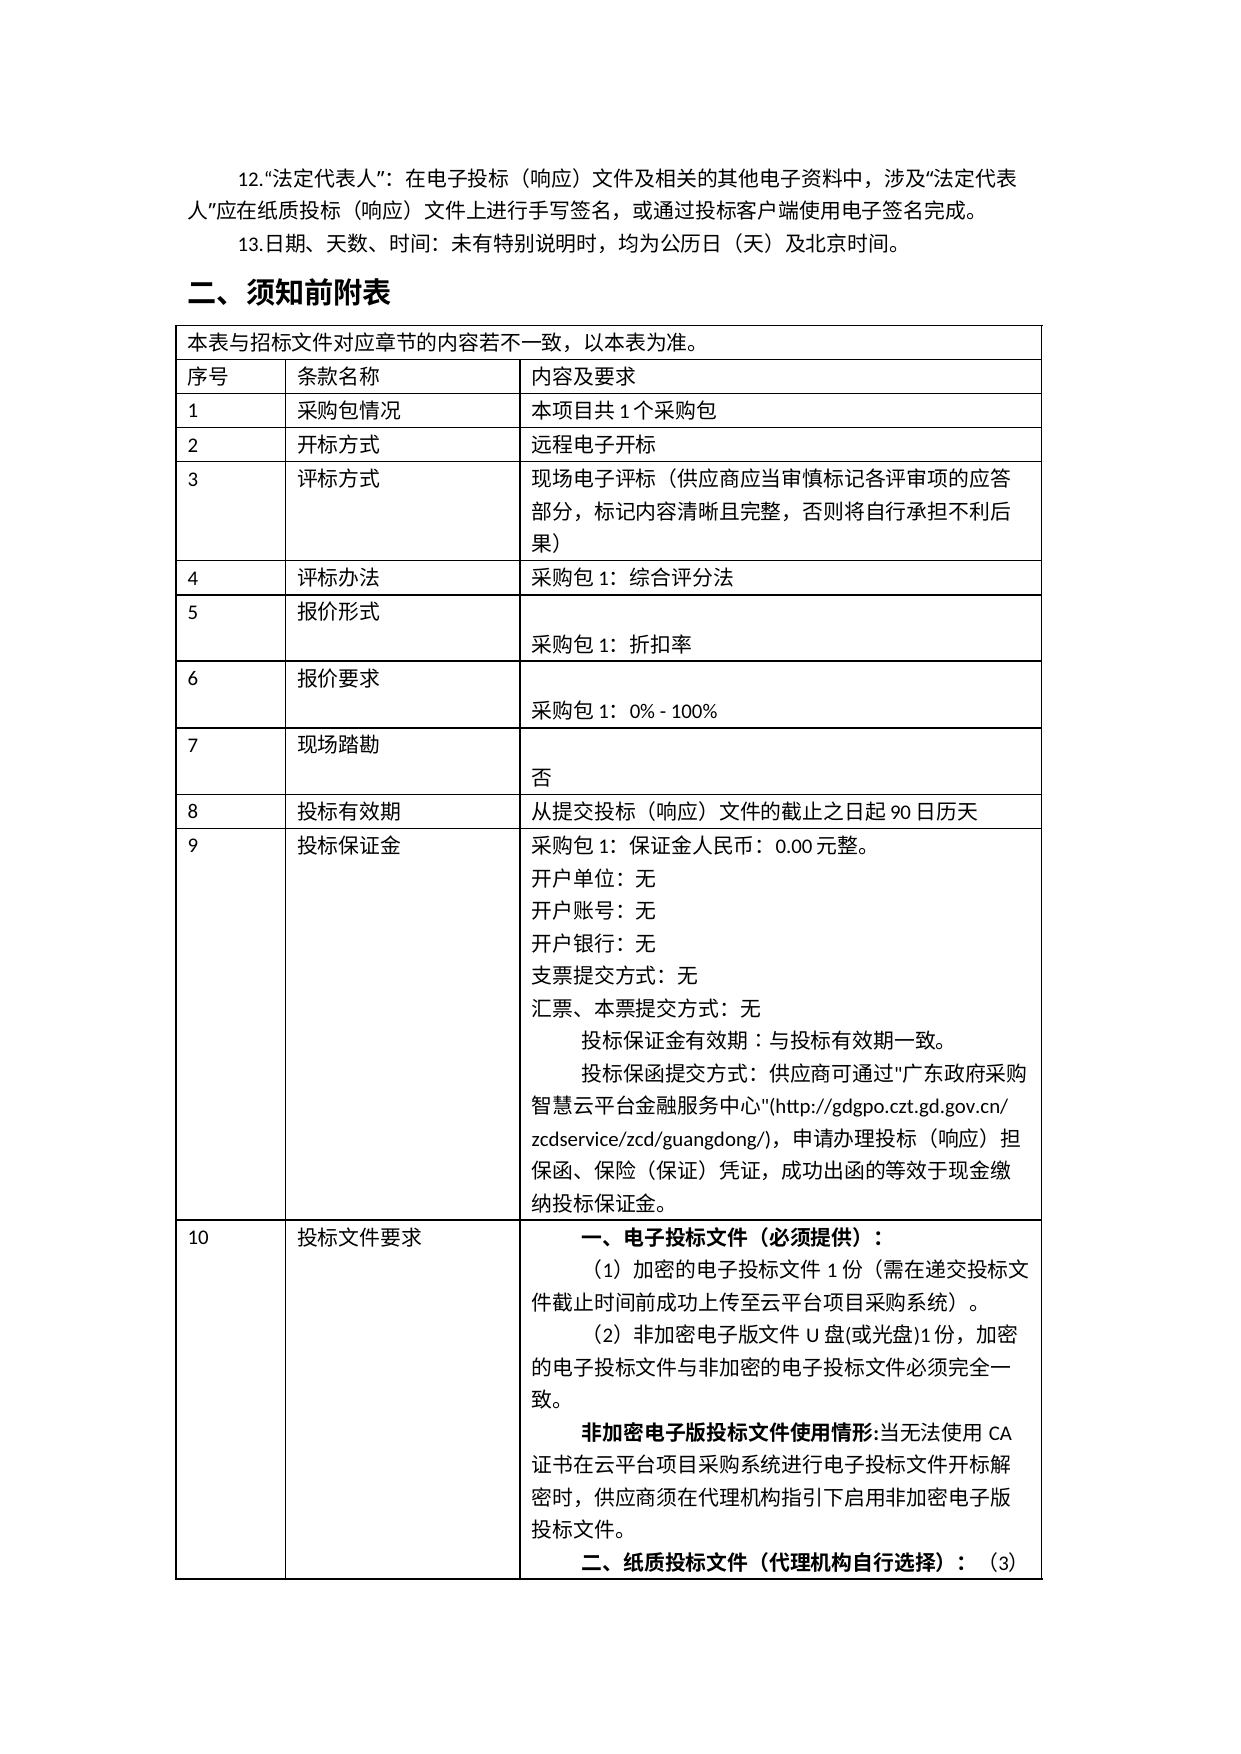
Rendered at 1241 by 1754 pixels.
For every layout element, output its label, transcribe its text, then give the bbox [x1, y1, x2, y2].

table_cell 2 [177, 428, 285, 461]
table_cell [521, 1221, 1041, 1578]
table_cell 4 [177, 561, 285, 594]
table_cell 3 [177, 462, 285, 560]
table_cell 本项目共1个采购包 [521, 394, 1041, 427]
table_header 本表与招标文件对应章节的内容若不一致，以本表为准。 [177, 326, 1041, 358]
table_cell 采购包1：保证金人民币：0.00元整。 开户单位：无 开户账号：无 开户银行：无 支票提交方式：无 汇票、本票提交方式：无 投标保证金有效期∶与投标有效期一致。 投标保函提交方式：供应商可通过"广东政府采购智慧云平台金融服务中心"(http://gdgpo.czt.gd.gov.cn/zcdservice/zcd/guangdong/)，申请办理投标（响应）担保函、保险（保证）凭证，成功出函的等效于现金缴纳投标保证金。 [521, 829, 1041, 1219]
table_cell 现场踏勘 [286, 729, 519, 793]
table_cell 报价要求 [286, 662, 519, 727]
table_cell 现场电子评标（供应商应当审慎标记各评审项的应答部分，标记内容清晰且完整，否则将自行承担不利后果） [521, 462, 1041, 560]
table_cell 5 [177, 596, 285, 660]
table_cell 9 [177, 829, 285, 1219]
text 二、须知前附表 [187, 259, 1053, 324]
table_cell 内容及要求 [521, 360, 1041, 393]
table_cell 采购包1：0% - 100% [521, 662, 1041, 727]
table_cell 远程电子开标 [521, 428, 1041, 461]
table_cell 采购包1：折扣率 [521, 596, 1041, 660]
table_cell 投标文件要求 [286, 1221, 519, 1578]
table_cell 6 [177, 662, 285, 727]
table_cell 报价形式 [286, 596, 519, 660]
text 12.“法定代表人”：在电子投标（响应）文件及相关的其他电子资料中，涉及“法定代表人”应在纸质投标（响应）文件上进行手写签名，或通过投标客户端使用电子签名完成。 [187, 162, 1053, 227]
table_cell 否 [521, 729, 1041, 793]
text 13.日期、天数、时间：未有特别说明时，均为公历日（天）及北京时间。 [187, 227, 1053, 259]
table_cell 采购包1：综合评分法 [521, 561, 1041, 594]
table_cell 投标有效期 [286, 795, 519, 828]
table_cell 开标方式 [286, 428, 519, 461]
table_cell 7 [177, 729, 285, 793]
table_cell 1 [177, 394, 285, 427]
table_cell 条款名称 [286, 360, 519, 393]
table_cell 序号 [177, 360, 285, 393]
table_cell 评标方式 [286, 462, 519, 560]
table_cell 8 [177, 795, 285, 828]
table_cell 10 [177, 1221, 285, 1578]
table_cell 投标保证金 [286, 829, 519, 1219]
table_cell 采购包情况 [286, 394, 519, 427]
table_cell 评标办法 [286, 561, 519, 594]
table_cell 从提交投标（响应）文件的截止之日起90日历天 [521, 795, 1041, 828]
